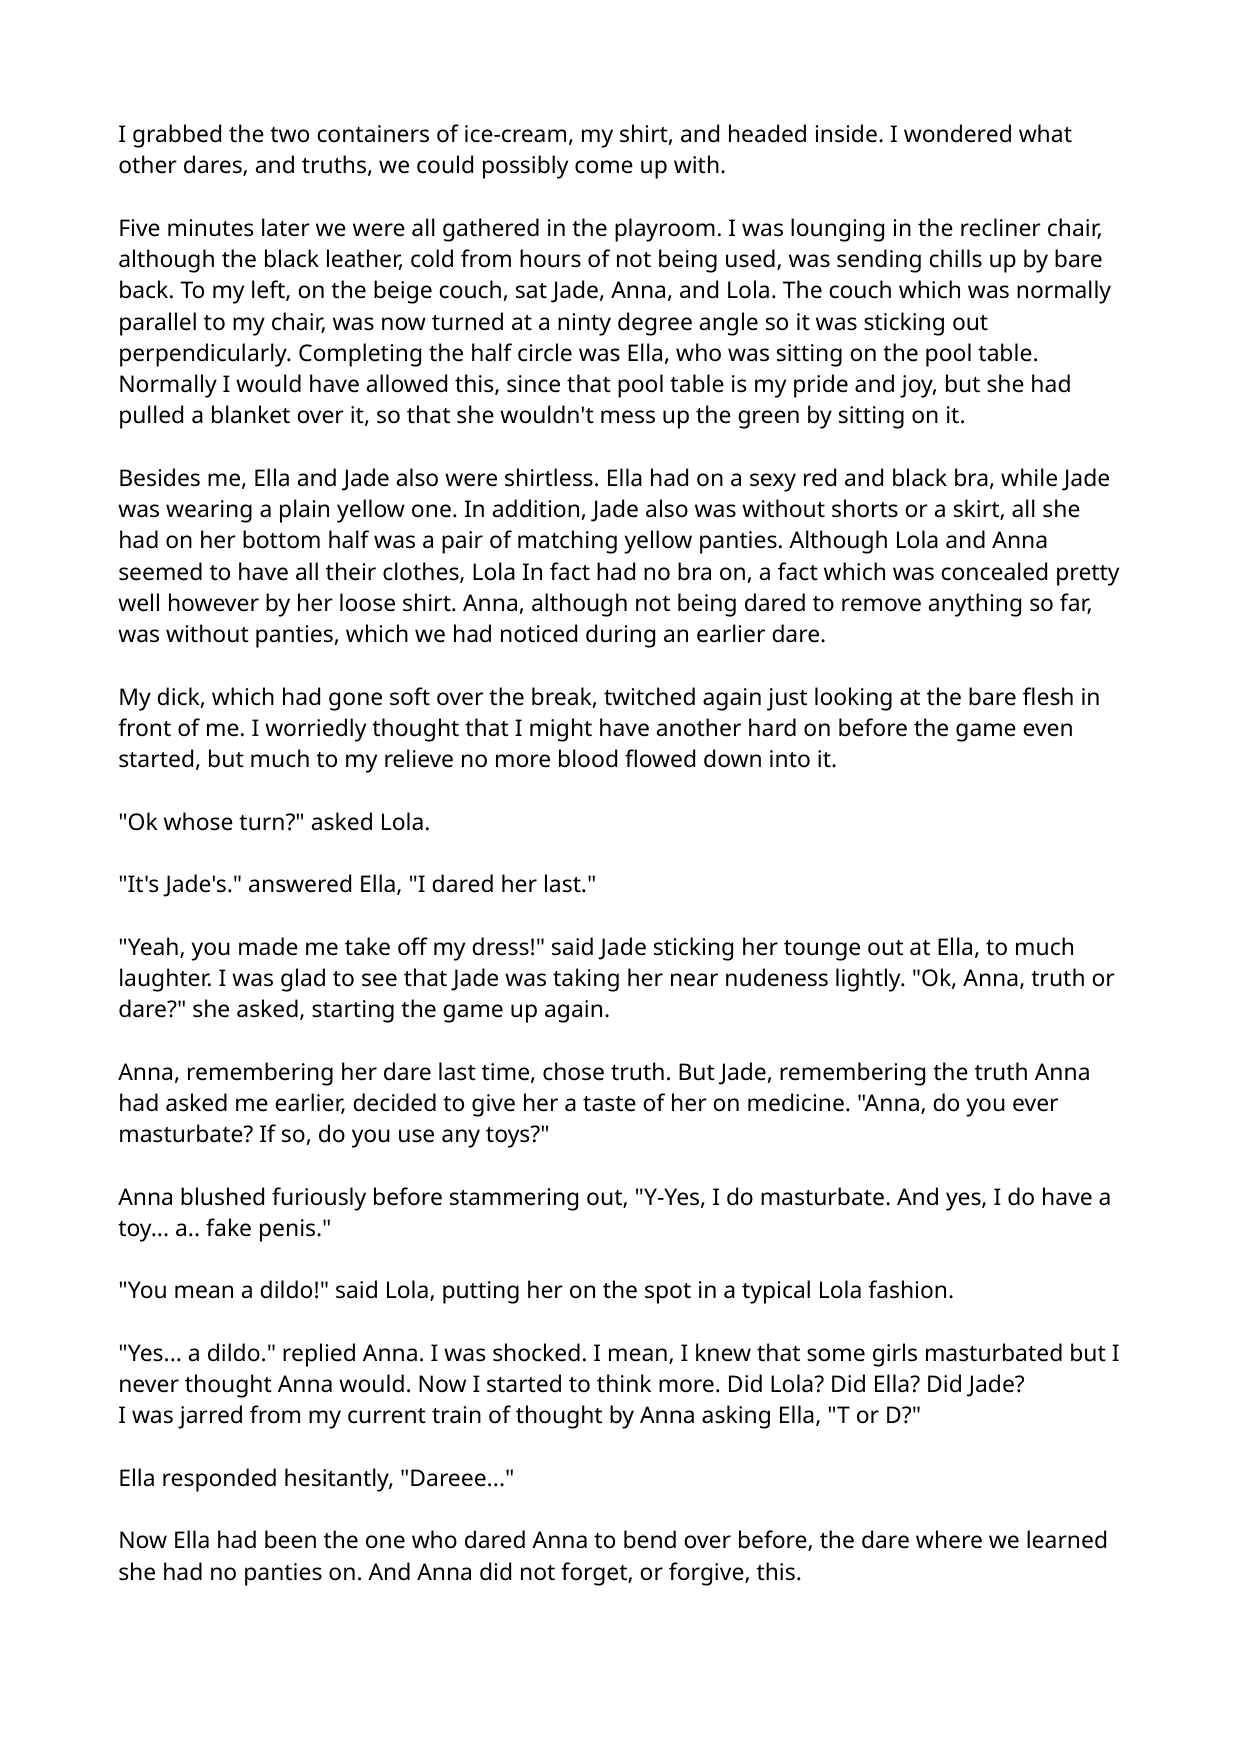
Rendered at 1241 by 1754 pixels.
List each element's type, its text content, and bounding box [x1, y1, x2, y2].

text "Yes... a dildo." replied Anna. I was shocked. I mean, I knew that some girls masturbated but I never thought Anna would. Now I started to think more. Did Lola? Did Ella? Did Jade? [118, 1337, 1122, 1399]
text "You mean a dildo!" said Lola, putting her on the spot in a typical Lola fashion. [118, 1274, 1122, 1306]
text "Ok whose turn?" asked Lola. [118, 806, 1122, 837]
text Anna blushed furiously before stammering out, "Y-Yes, I do masturbate. And yes, I do have a toy... a.. fake penis." [118, 1181, 1122, 1243]
text "It's Jade's." answered Ella, "I dared her last." [118, 868, 1122, 899]
text I was jarred from my current train of thought by Anna asking Ella, "T or D?" [118, 1399, 1122, 1431]
text Ella responded hesitantly, "Dareee..." [118, 1462, 1122, 1493]
text Now Ella had been the one who dared Anna to bend over before, the dare where we learned she had no panties on. And Anna did not forget, or forgive, this. [118, 1524, 1122, 1587]
text Five minutes later we were all gathered in the playroom. I was lounging in the recliner chair, although the black leather, cold from hours of not being used, was sending chills up by bare back. To my left, on the beige couch, sat Jade, Anna, and Lola. The couch which was normally parallel to my chair, was now turned at a ninty degree angle so it was sticking out perpendicularly. Completing the half circle was Ella, who was sitting on the pool table. Normally I would have allowed this, since that pool table is my pride and joy, but she had pulled a blanket over it, so that she wouldn't mess up the green by sitting on it. [118, 212, 1122, 431]
text My dick, which had gone soft over the break, twitched again just looking at the bare flesh in front of me. I worriedly thought that I might have another hard on before the game even started, but much to my relieve no more blood flowed down into it. [118, 681, 1122, 774]
text Anna, remembering her dare last time, chose truth. But Jade, remembering the truth Anna had asked me earlier, decided to give her a taste of her on medicine. "Anna, do you ever masturbate? If so, do you use any toys?" [118, 1056, 1122, 1149]
text Besides me, Ella and Jade also were shirtless. Ella had on a sexy red and black bra, while Jade was wearing a plain yellow one. In addition, Jade also was without shorts or a skirt, all she had on her bottom half was a pair of matching yellow panties. Although Lola and Anna seemed to have all their clothes, Lola In fact had no bra on, a fact which was concealed pretty well however by her loose shirt. Anna, although not being dared to remove anything so far, was without panties, which we had noticed during an earlier dare. [118, 462, 1122, 649]
text I grabbed the two containers of ice-cream, my shirt, and headed inside. I wondered what other dares, and truths, we could possibly come up with. [118, 118, 1122, 181]
text "Yeah, you made me take off my dress!" said Jade sticking her tounge out at Ella, to much laughter. I was glad to see that Jade was taking her near nudeness lightly. "Ok, Anna, truth or dare?" she asked, starting the game up again. [118, 931, 1122, 1024]
